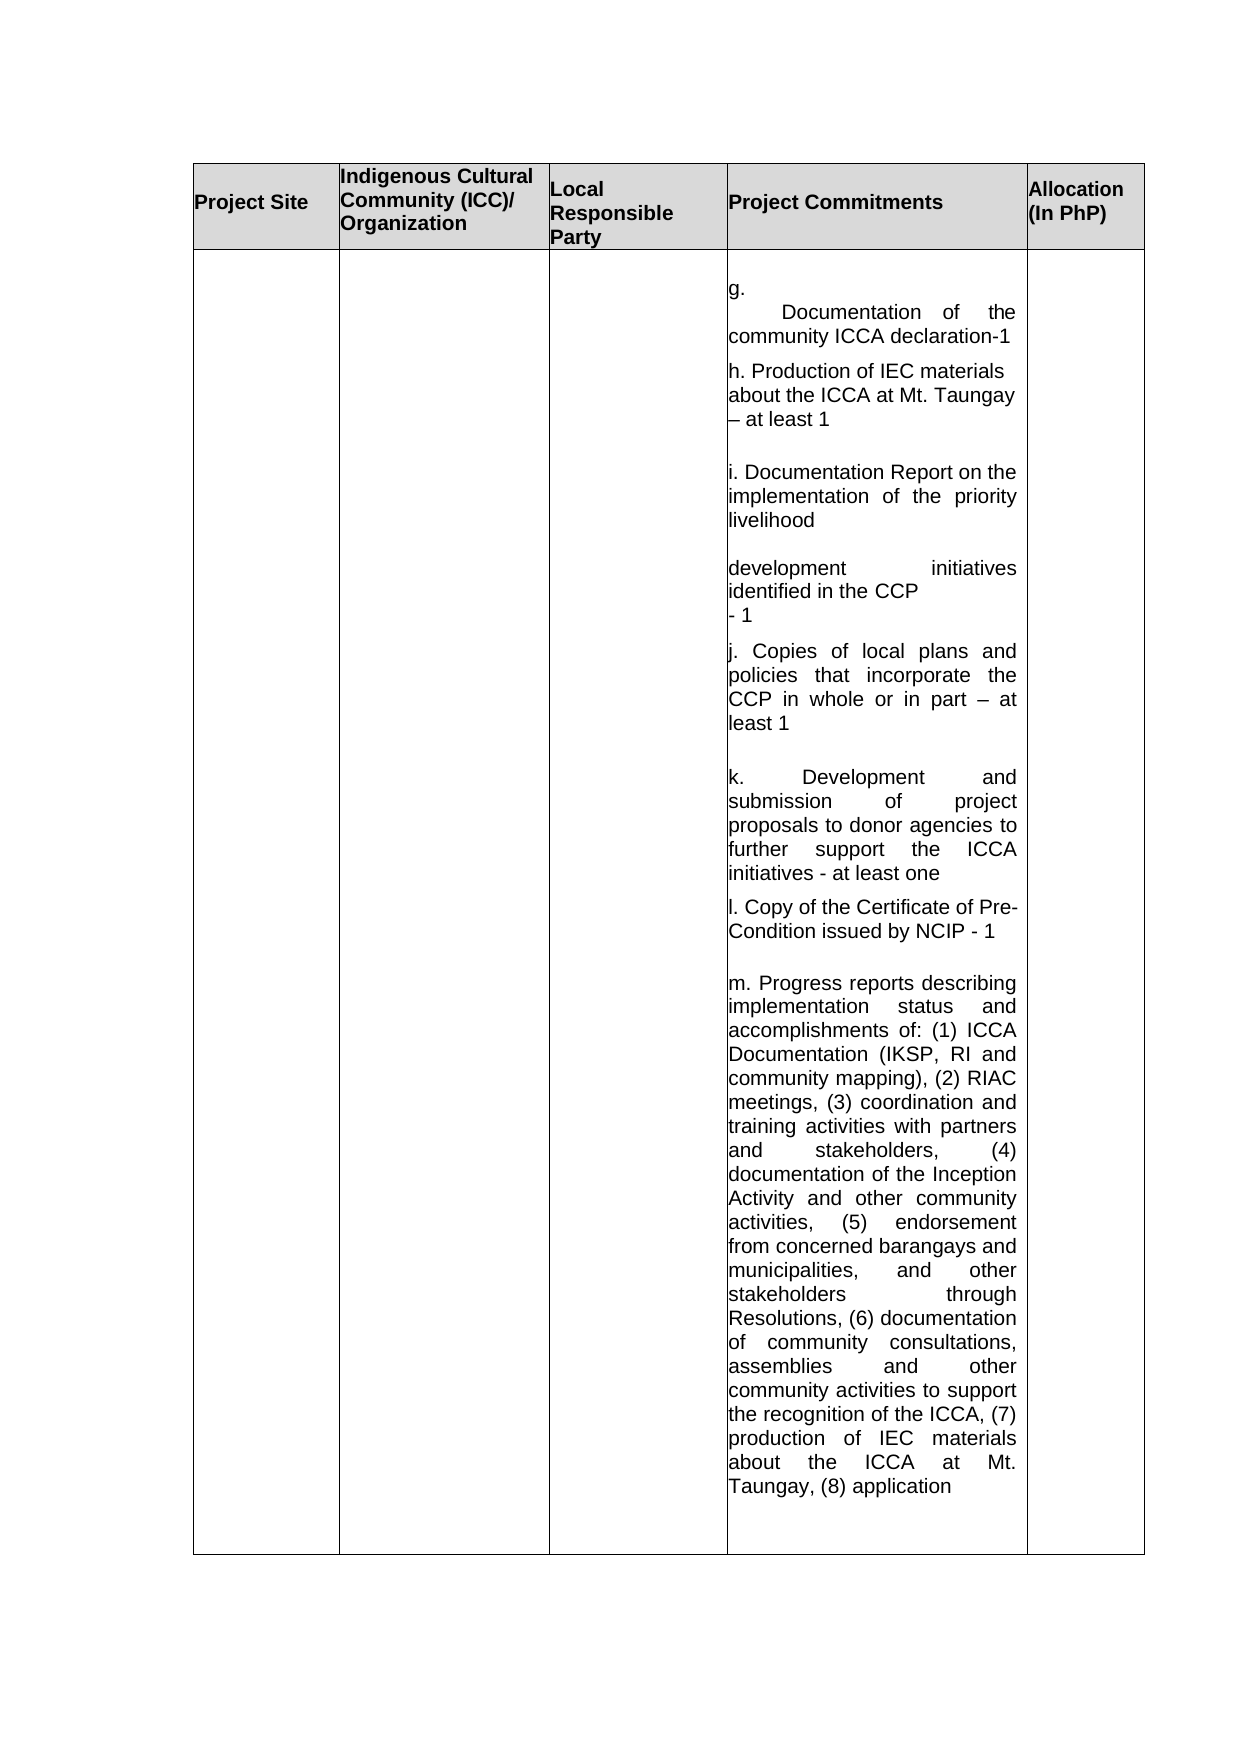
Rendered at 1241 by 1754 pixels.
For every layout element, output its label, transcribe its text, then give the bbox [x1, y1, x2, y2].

table_cell m. Progress reports describing implementation status and accomplishments of: (1) ICCA Documentation (IKSP, RI and community mapping), (2) RIAC meetings, (3) coordination and training activities with partners and stakeholders, (4) documentation of the Inception Activity and other community activities, (5) endorsement from concerned barangays and municipalities, and other stakeholders through Resolutions, (6) documentation of community consultations, assemblies and other community activities to support the recognition of the ICCA, (7) production of IEC materials about the ICCA at Mt. Taungay, (8) application [728, 959, 1027, 1554]
table_header Local Responsible Party [550, 164, 727, 249]
table_cell [1028, 250, 1144, 1554]
table_header Project Commitments [728, 164, 1027, 249]
table_cell [550, 250, 727, 1554]
table_cell i. Documentation Report on the implementation of the priority livelihood development initiatives identified in the CCP - 1 [728, 448, 1027, 627]
table_cell h. Production of IEC materials about the ICCA at Mt. Taungay – at least 1 [728, 348, 1027, 448]
table_header Project Site [194, 164, 339, 249]
table_cell g. Documentation of the community ICCA declaration-1 [728, 250, 1027, 348]
table_cell k. Development and submission of project proposals to donor agencies to further support the ICCA initiatives - at least one [728, 754, 1027, 884]
table_header Allocation (In PhP) [1028, 164, 1144, 249]
table_cell l. Copy of the Certificate of Pre- Condition issued by NCIP - 1 [728, 885, 1027, 959]
table_cell j. Copies of local plans and policies that incorporate the CCP in whole or in part – at least 1 [728, 627, 1027, 753]
table_header Indigenous Cultural Community (ICC)/ Organization [340, 164, 549, 249]
table_cell [194, 250, 339, 1554]
table_cell [340, 250, 549, 1554]
